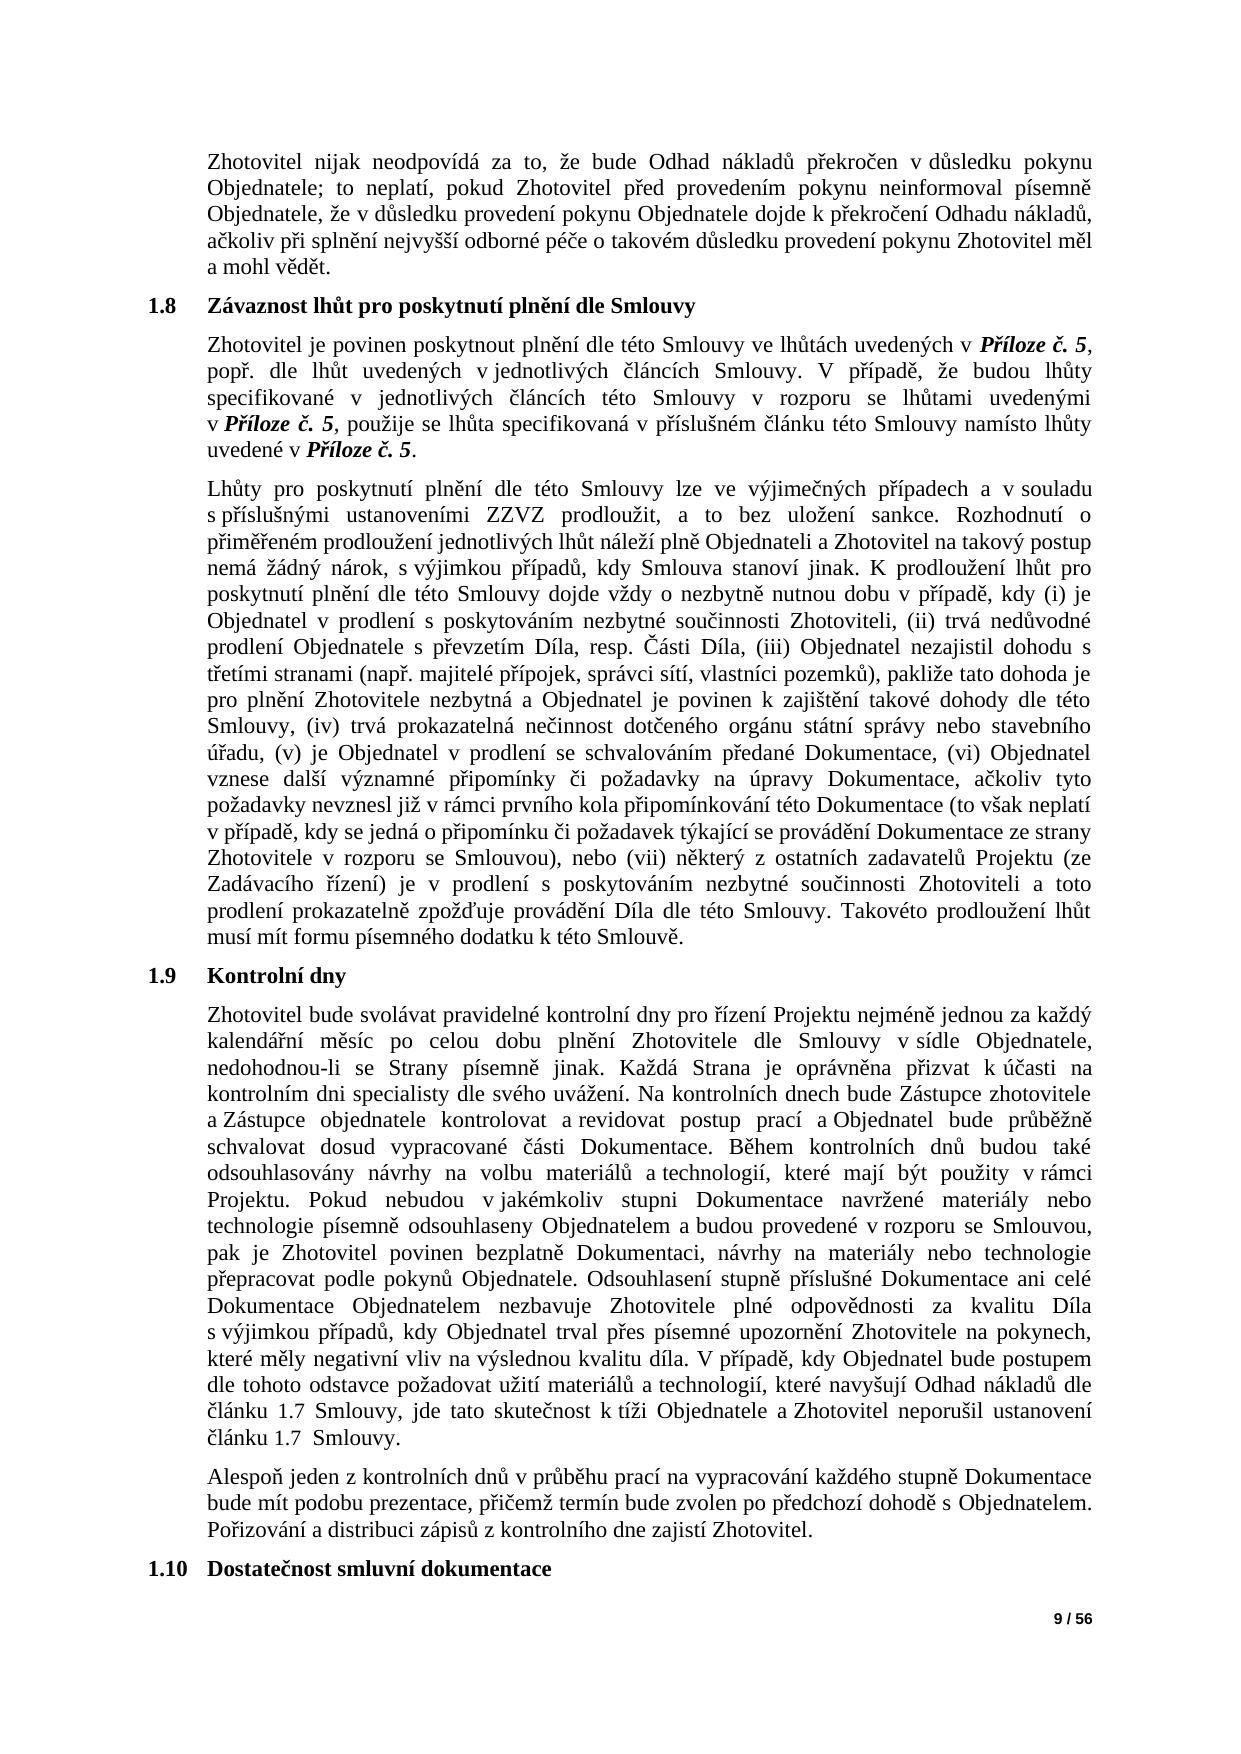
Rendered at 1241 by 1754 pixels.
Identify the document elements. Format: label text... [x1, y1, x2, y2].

text Zhotovitel nijak neodpovídá za to, že bude Odhad nákladů překročen v důsledku pokynu Objednatele; to neplatí, pokud Zhotovitel před provedením pokynu neinformoval písemně Objednatele, že v důsledku provedení pokynu Objednatele dojde k překročení Odhadu nákladů, ačkoliv při splnění nejvyšší odborné péče o takovém důsledku provedení pokynu Zhotovitel měl a mohl vědět. [207, 148, 1092, 279]
text Kontrolní dny [148, 962, 1092, 988]
text Závaznost lhůt pro poskytnutí plnění dle Smlouvy [148, 292, 1092, 318]
text Alespoň jeden z kontrolních dnů v průběhu prací na vypracování každého stupně Dokumentace bude mít podobu prezentace, přičemž termín bude zvolen po předchozí dohodě s Objednatelem. Pořizování a distribuci zápisů z kontrolního dne zajistí Zhotovitel. [207, 1463, 1092, 1542]
text Lhůty pro poskytnutí plnění dle této Smlouvy lze ve výjimečných případech a v souladu s příslušnými ustanoveními ZZVZ prodloužit, a to bez uložení sankce. Rozhodnutí o přiměřeném prodloužení jednotlivých lhůt náleží plně Objednateli a Zhotovitel na takový postup nemá žádný nárok, s výjimkou případů, kdy Smlouva stanoví jinak. K prodloužení lhůt pro poskytnutí plnění dle této Smlouvy dojde vždy o nezbytně nutnou dobu v případě, kdy (i) je Objednatel v prodlení s poskytováním nezbytné součinnosti Zhotoviteli, (ii) trvá nedůvodné prodlení Objednatele s převzetím Díla, resp. Části Díla, (iii) Objednatel nezajistil dohodu s třetími stranami (např. majitelé přípojek, správci sítí, vlastníci pozemků), pakliže tato dohoda je pro plnění Zhotovitele nezbytná a Objednatel je povinen k zajištění takové dohody dle této Smlouvy, (iv) trvá prokazatelná nečinnost dotčeného orgánu státní správy nebo stavebního úřadu, (v) je Objednatel v prodlení se schvalováním předané Dokumentace, (vi) Objednatel vznese další významné připomínky či požadavky na úpravy Dokumentace, ačkoliv tyto požadavky nevznesl již v rámci prvního kola připomínkování této Dokumentace (to však neplatí v případě, kdy se jedná o připomínku či požadavek týkající se provádění Dokumentace ze strany Zhotovitele v rozporu se Smlouvou), nebo (vii) některý z ostatních zadavatelů Projektu (ze Zadávacího řízení) je v prodlení s poskytováním nezbytné součinnosti Zhotoviteli a toto prodlení prokazatelně zpožďuje provádění Díla dle této Smlouvy. Takovéto prodloužení lhůt musí mít formu písemného dodatku k této Smlouvě. [207, 475, 1092, 949]
text Zhotovitel bude svolávat pravidelné kontrolní dny pro řízení Projektu nejméně jednou za každý kalendářní měsíc po celou dobu plnění Zhotovitele dle Smlouvy v sídle Objednatele, nedohodnou-li se Strany písemně jinak. Každá Strana je oprávněna přizvat k účasti na kontrolním dni specialisty dle svého uvážení. Na kontrolních dnech bude Zástupce zhotovitele a Zástupce objednatele kontrolovat a revidovat postup prací a Objednatel bude průběžně schvalovat dosud vypracované části Dokumentace. Během kontrolních dnů budou také odsouhlasovány návrhy na volbu materiálů a technologií, které mají být použity v rámci Projektu. Pokud nebudou v jakémkoliv stupni Dokumentace navržené materiály nebo technologie písemně odsouhlaseny Objednatelem a budou provedené v rozporu se Smlouvou, pak je Zhotovitel povinen bezplatně Dokumentaci, návrhy na materiály nebo technologie přepracovat podle pokynů Objednatele. Odsouhlasení stupně příslušné Dokumentace ani celé Dokumentace Objednatelem nezbavuje Zhotovitele plné odpovědnosti za kvalitu Díla s výjimkou případů, kdy Objednatel trval přes písemné upozornění Zhotovitele na pokynech, které měly negativní vliv na výslednou kvalitu díla. V případě, kdy Objednatel bude postupem dle tohoto odstavce požadovat užití materiálů a technologií, které navyšují Odhad nákladů dle článku 1.7 Smlouvy, jde tato skutečnost k tíži Objednatele a Zhotovitel neporušil ustanovení článku 1.7 Smlouvy. [207, 1001, 1092, 1451]
text Zhotovitel je povinen poskytnout plnění dle této Smlouvy ve lhůtách uvedených v Příloze č. 5, popř. dle lhůt uvedených v jednotlivých článcích Smlouvy. V případě, že budou lhůty specifikované v jednotlivých článcích této Smlouvy v rozporu se lhůtami uvedenými v Příloze č. 5, použije se lhůta specifikovaná v příslušném článku této Smlouvy namísto lhůty uvedené v Příloze č. 5. [207, 331, 1092, 463]
text Dostatečnost smluvní dokumentace [148, 1555, 1092, 1581]
